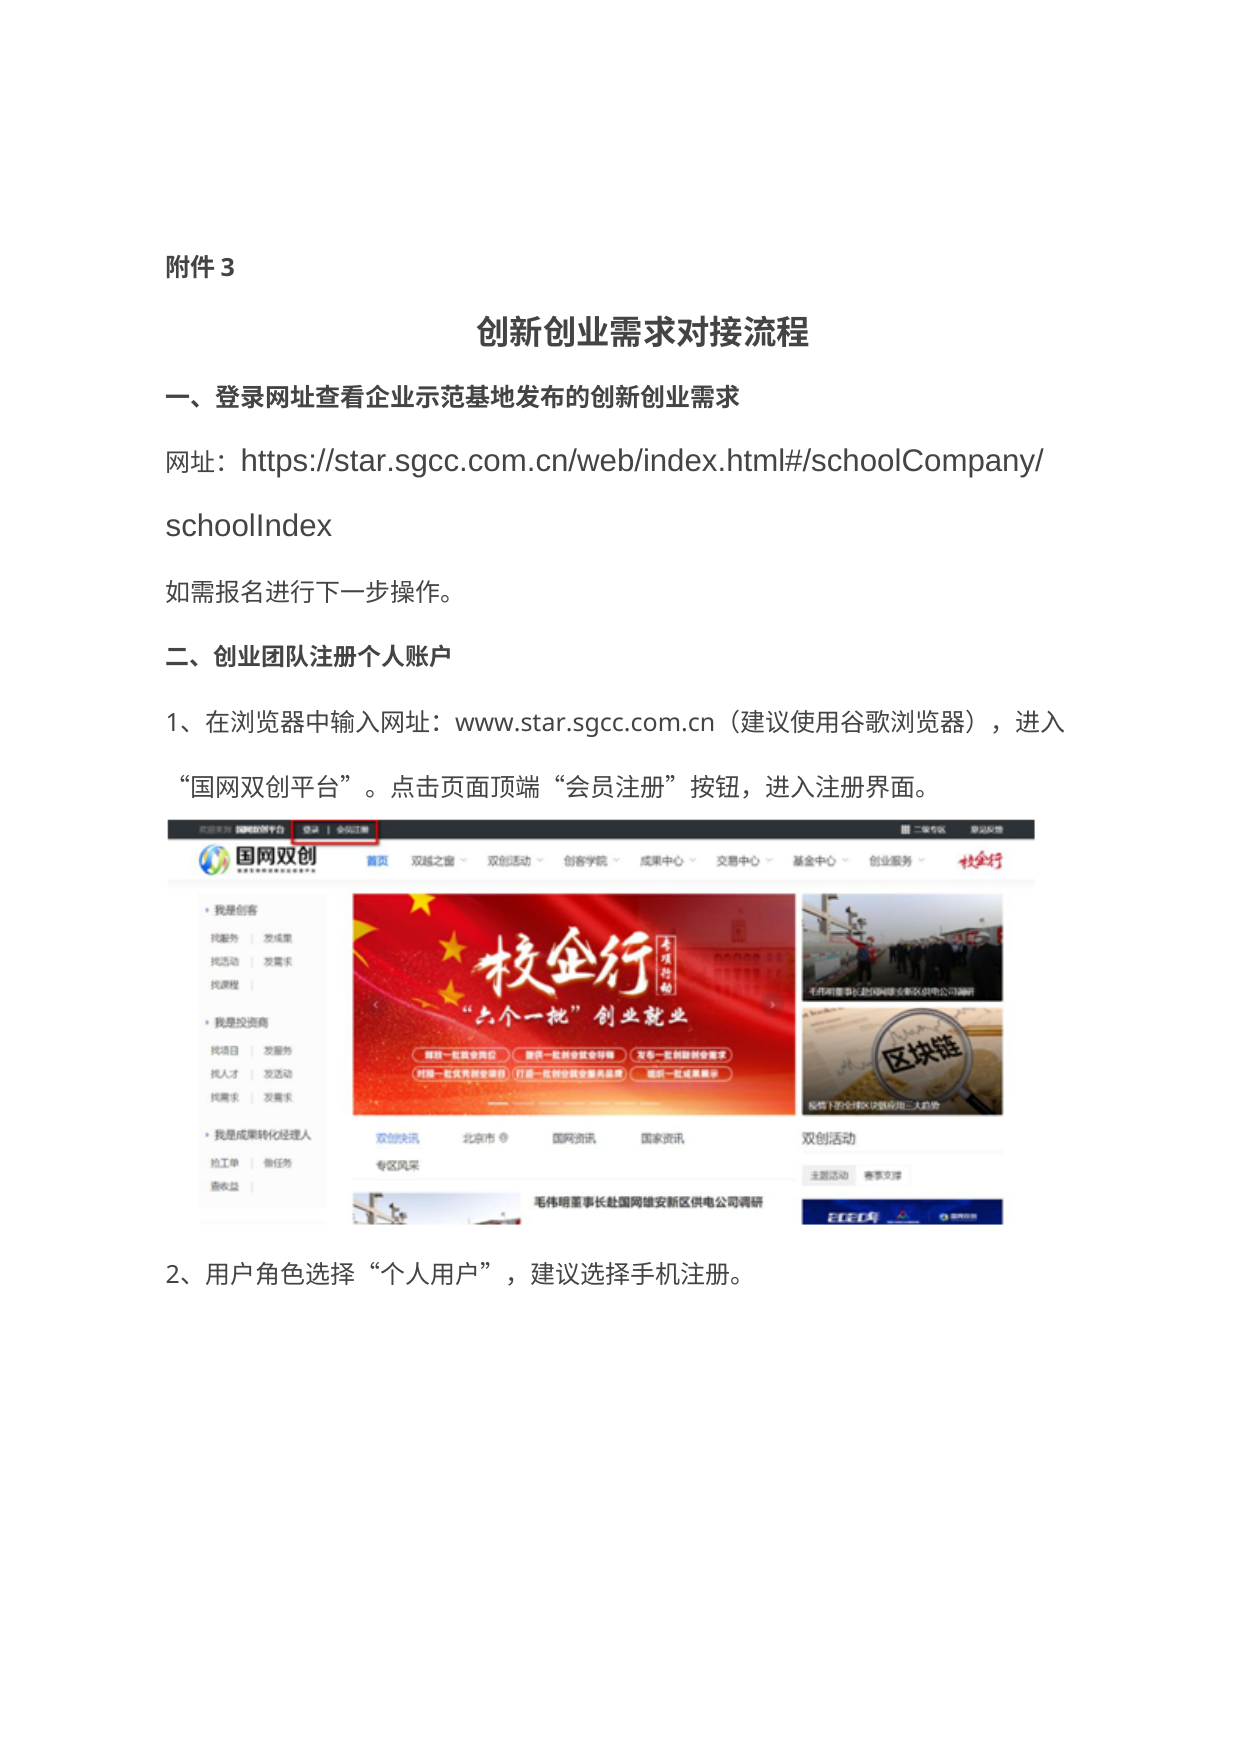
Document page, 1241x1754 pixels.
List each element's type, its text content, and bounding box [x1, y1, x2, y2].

text 一、登录网址查看企业示范基地发布的创新创业需求 [165, 363, 1087, 428]
text 网址：https://star.sgcc.com.cn/web/index.html#/schoolCompany/schoolIndex [165, 428, 1087, 558]
text 2、用户角色选择“个人用户”，建议选择手机注册。 [165, 1240, 1087, 1305]
text 创新创业需求对接流程 [165, 298, 1087, 363]
text 如需报名进行下一步操作。 [165, 558, 1087, 623]
text 二、创业团队注册个人账户 [165, 623, 1087, 688]
text 附件3 [165, 233, 1087, 298]
picture [165, 817, 1038, 1228]
text 1、在浏览器中输入网址：www.star.sgcc.com.cn（建议使用谷歌浏览器），进入“国网双创平台”。点击页面顶端“会员注册”按钮，进入注册界面。 [165, 688, 1087, 818]
